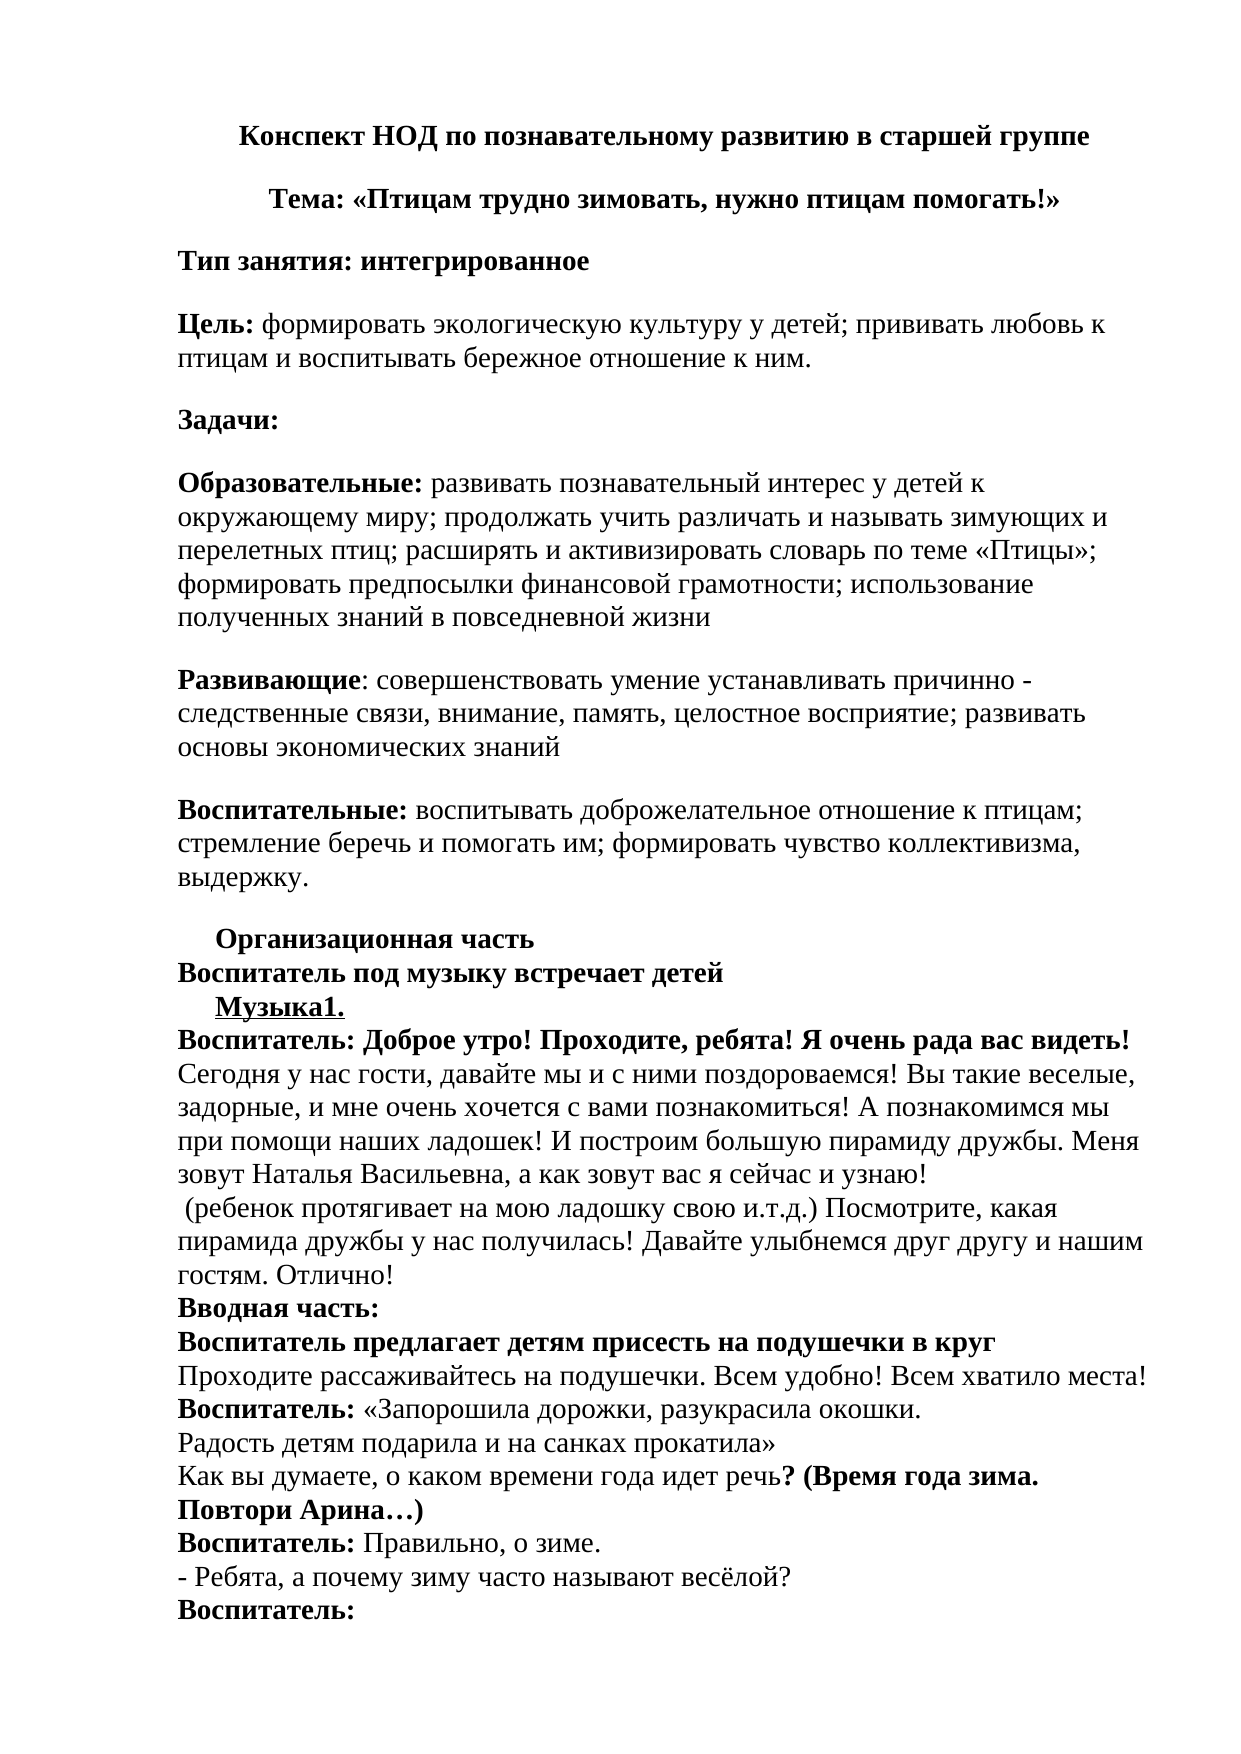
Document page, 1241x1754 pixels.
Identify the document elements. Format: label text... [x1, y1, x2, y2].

text Воспитатель предлагает детям присесть на подушечки в круг [177, 1324, 1152, 1358]
text (ребенок протягивает на мою ладошку свою и.т.д.) Посмотрите, какая пирамида дружбы у нас получилась! Давайте улыбнемся друг другу и нашим гостям. Отлично! [177, 1190, 1152, 1291]
text Вводная часть: [177, 1291, 1152, 1324]
text Цель: формировать экологическую культуру у детей; прививать любовь к птицам и воспитывать бережное отношение к ним. [177, 306, 1152, 373]
text Проходите рассаживайтесь на подушечки. Всем удобно! Всем хватило места! [177, 1358, 1152, 1391]
text Воспитатель: [177, 1592, 1152, 1626]
text Организационная часть Воспитатель под музыку встречает детей [177, 922, 1152, 989]
text Музыка1. [177, 989, 1152, 1022]
text Воспитатель: «Запорошила дорожки, разукрасила окошки. [177, 1391, 1152, 1425]
text Конспект НОД по познавательному развитию в старшей группе [177, 118, 1152, 152]
text Радость детям подарила и на санках прокатила» [177, 1425, 1152, 1458]
text Задачи: [177, 402, 1152, 436]
text Образовательные: развивать познавательный интерес у детей к окружающему миру; продолжать учить различать и называть зимующих и перелетных птиц; расширять и активизировать словарь по теме «Птицы»; формировать предпосылки финансовой грамотности; использование полученных знаний в повседневной жизни [177, 465, 1152, 633]
text Воспитательные: воспитывать доброжелательное отношение к птицам; стремление беречь и помогать им; формировать чувство коллективизма, выдержку. [177, 792, 1152, 892]
text Сегодня у нас гости, давайте мы и с ними поздороваемся! Вы такие веселые, задорные, и мне очень хочется с вами познакомиться! А познакомимся мы при помощи наших ладошек! И построим большую пирамиду дружбы. Меня зовут Наталья Васильевна, а как зовут вас я сейчас и узнаю! [177, 1056, 1152, 1190]
text Воспитатель: Правильно, о зиме. [177, 1525, 1152, 1559]
text - Ребята, а почему зиму часто называют весёлой? [177, 1559, 1152, 1592]
text Тема: «Птицам трудно зимовать, нужно птицам помогать!» [177, 181, 1152, 214]
text Тип занятия: интегрированное [177, 243, 1152, 277]
text Развивающие: совершенствовать умение устанавливать причинно - следственные связи, внимание, память, целостное восприятие; развивать основы экономических знаний [177, 662, 1152, 763]
text Воспитатель: Доброе утро! Проходите, ребята! Я очень рада вас видеть! [177, 1022, 1152, 1056]
text Как вы думаете, о каком времени года идет речь? (Время года зима. Повтори Арина…) [177, 1458, 1152, 1525]
